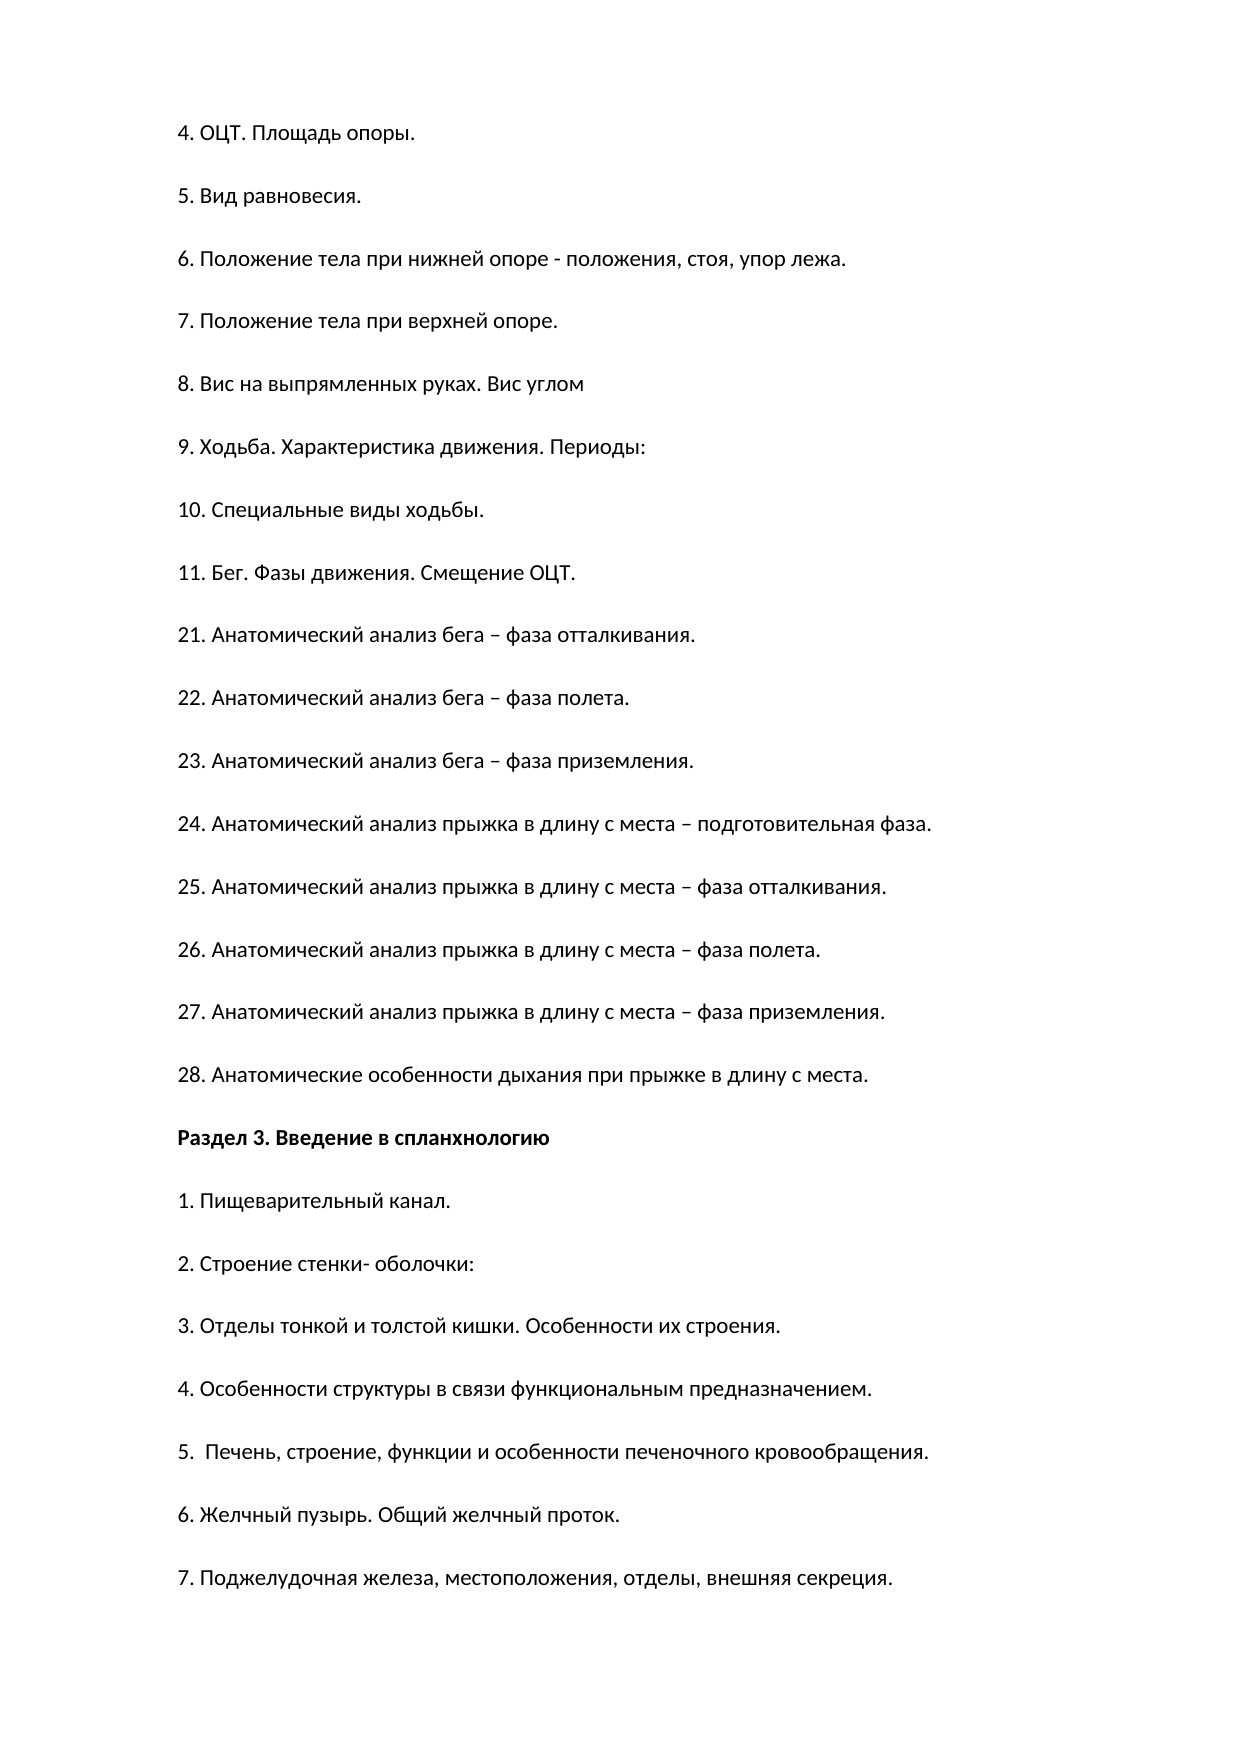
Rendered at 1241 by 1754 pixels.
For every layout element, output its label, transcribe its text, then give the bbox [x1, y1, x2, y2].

text 27. Анатомический анализ прыжка в длину с места – фаза приземления. [177, 997, 1152, 1026]
text 7. Поджелудочная железа, местоположения, отделы, внешняя секреция. [177, 1563, 1152, 1591]
text 3. Отделы тонкой и толстой кишки. Особенности их строения. [177, 1312, 1152, 1339]
text 28. Анатомические особенности дыхания при прыжке в длину с места. [177, 1060, 1152, 1088]
text 1. Пищеварительный канал. [177, 1186, 1152, 1214]
text 4. ОЦТ. Площадь опоры. [177, 118, 1152, 146]
text 21. Анатомический анализ бега – фаза отталкивания. [177, 621, 1152, 649]
text 26. Анатомический анализ прыжка в длину с места – фаза полета. [177, 935, 1152, 963]
text Раздел 3. Введение в спланхнологию [177, 1123, 1152, 1151]
text 2. Строение стенки- оболочки: [177, 1249, 1152, 1277]
text 25. Анатомический анализ прыжка в длину с места – фаза отталкивания. [177, 872, 1152, 900]
text 6. Желчный пузырь. Общий желчный проток. [177, 1500, 1152, 1528]
text 7. Положение тела при верхней опоре. [177, 307, 1152, 334]
text 4. Особенности структуры в связи функциональным предназначением. [177, 1374, 1152, 1402]
text 9. Ходьба. Характеристика движения. Периоды: [177, 432, 1167, 460]
text 8. Вис на выпрямленных руках. Вис углом [177, 369, 1152, 397]
text 23. Анатомический анализ бега – фаза приземления. [177, 746, 1152, 774]
text 6. Положение тела при нижней опоре - положения, стоя, упор лежа. [177, 244, 1152, 272]
text 10. Специальные виды ходьбы. [177, 495, 1167, 523]
text 5. Печень, строение, функции и особенности печеночного кровообращения. [177, 1437, 1152, 1465]
text 5. Вид равновесия. [177, 181, 1152, 209]
text 11. Бег. Фазы движения. Смещение ОЦТ. [177, 558, 1152, 586]
text 24. Анатомический анализ прыжка в длину с места – подготовительная фаза. [177, 809, 1152, 837]
text 22. Анатомический анализ бега – фаза полета. [177, 683, 1152, 711]
